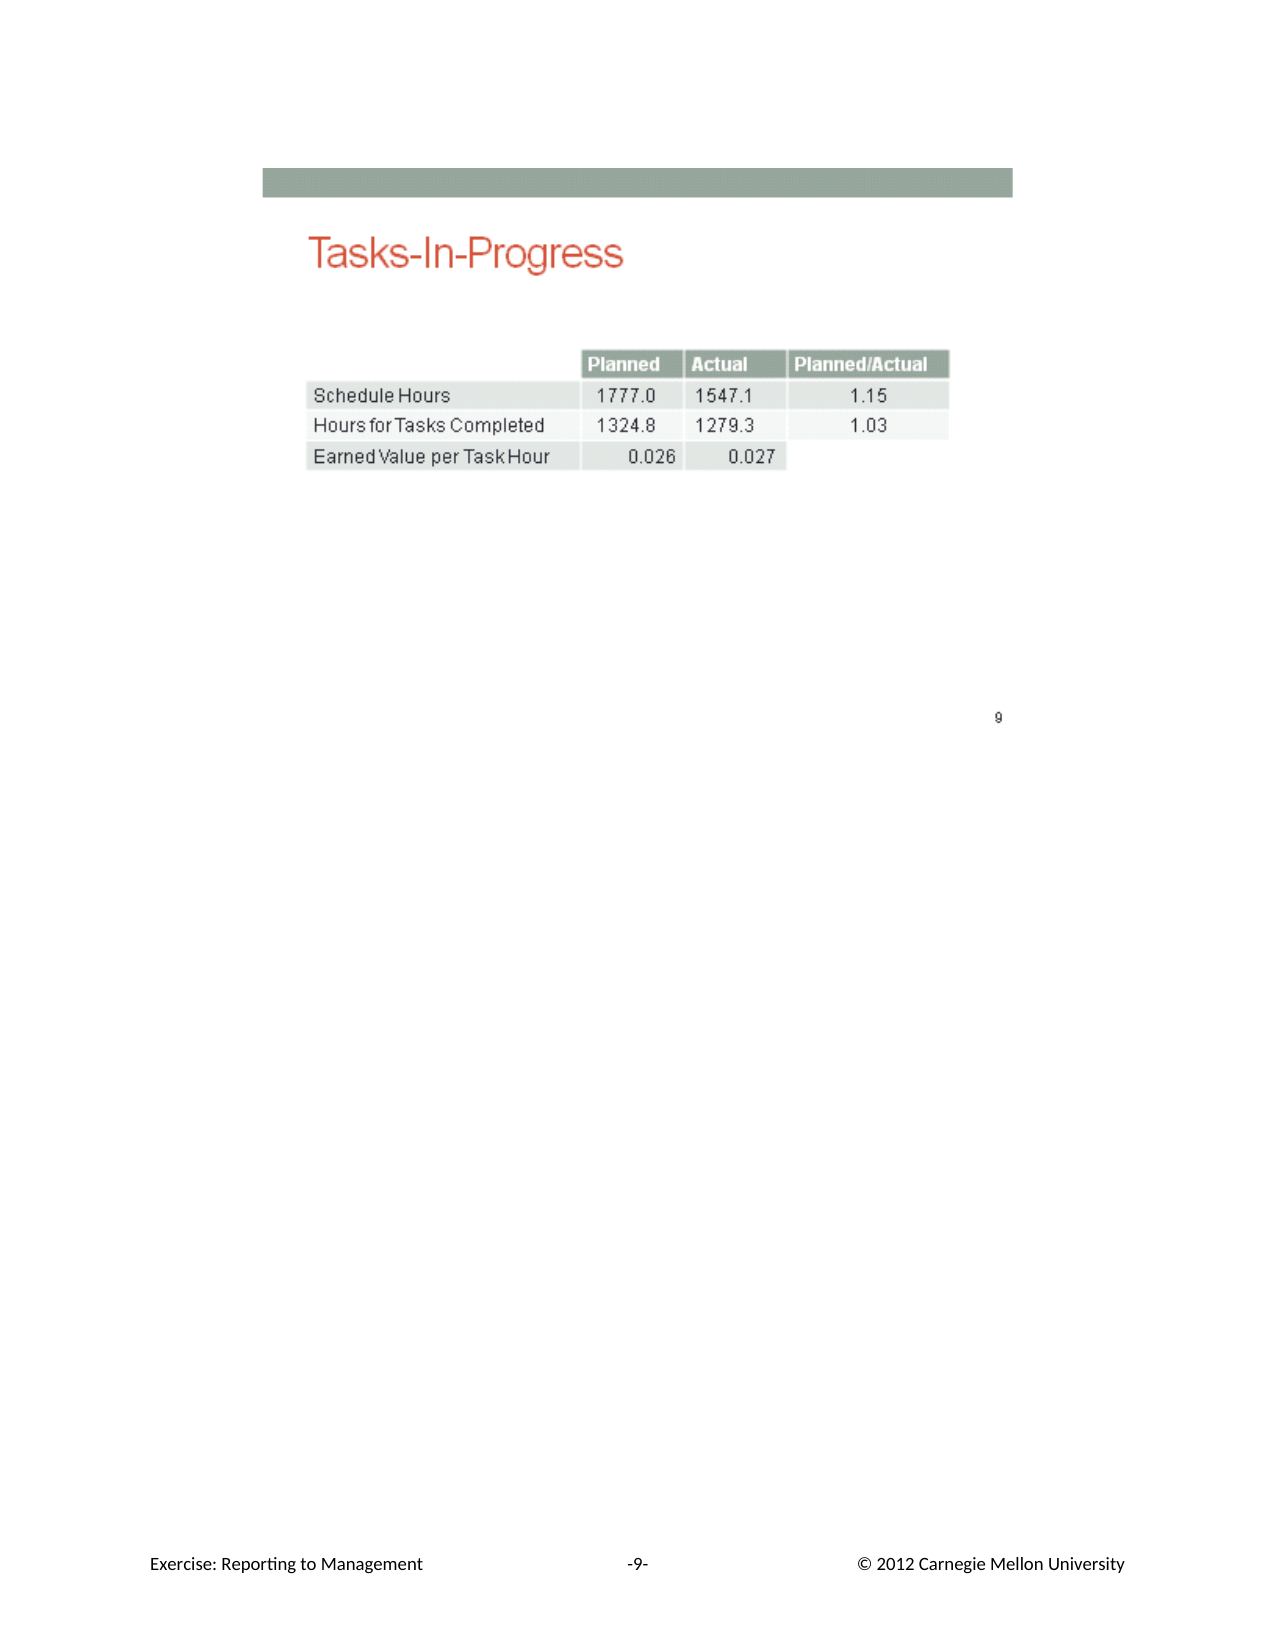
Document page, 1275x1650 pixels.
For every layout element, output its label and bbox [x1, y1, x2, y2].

picture [262, 168, 1013, 731]
